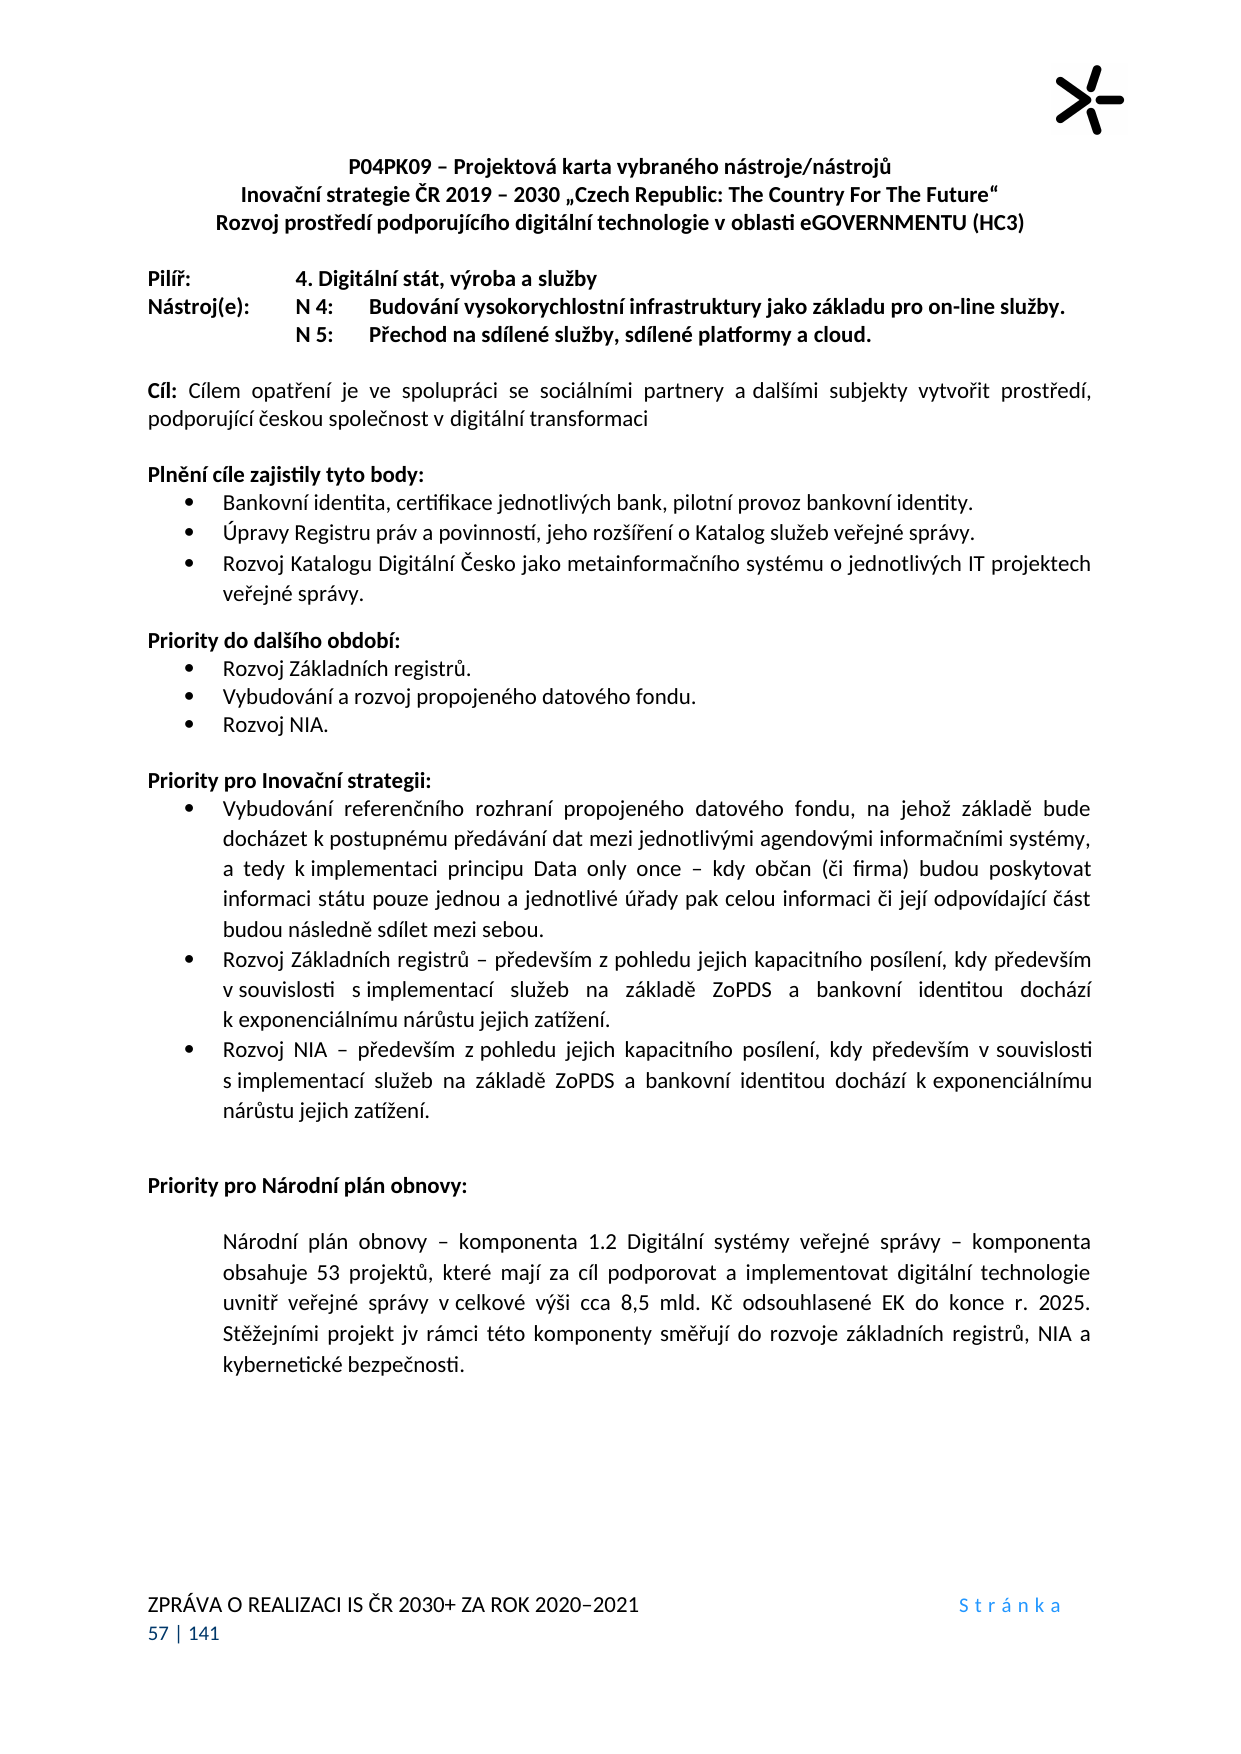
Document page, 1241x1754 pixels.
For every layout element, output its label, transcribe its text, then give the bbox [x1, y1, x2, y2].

text Priority do dalšího období: [148, 626, 1092, 654]
text P04PK09 – Projektová karta vybraného nástroje/nástrojů [148, 152, 1092, 180]
list Národní plán obnovy – komponenta 1.2 Digitální systémy veřejné správy – komponenta obsahuje 53 projektů, které mají za cíl podporovat a implementovat digitální technologie uvnitř veřejné správy v celkové výši cca 8,5 mld. Kč odsouhlasené EK do konce r. 2025. Stěžejními projekt jv rámci této komponenty směřují do rozvoje základních registrů, NIA a kybernetické bezpečnosti. [223, 1227, 1092, 1378]
list Vybudování a rozvoj propojeného datového fondu. [185, 682, 1092, 710]
text N 5: Přechod na sdílené služby, sdílené platformy a cloud. [148, 320, 1092, 348]
list Rozvoj Základních registrů – především z pohledu jejich kapacitního posílení, kdy především v souvislosti s implementací služeb na základě ZoPDS a bankovní identitou dochází k exponenciálnímu nárůstu jejich zatížení. [185, 945, 1092, 1033]
text Plnění cíle zajistily tyto body: [148, 460, 1092, 488]
list Rozvoj Základních registrů. [185, 654, 1092, 682]
text Priority pro Inovační strategii: [148, 766, 1092, 794]
list Rozvoj NIA. [185, 710, 1092, 738]
list Vybudování referenčního rozhraní propojeného datového fondu, na jehož základě bude docházet k postupnému předávání dat mezi jednotlivými agendovými informačními systémy, a tedy k implementaci principu Data only once – kdy občan (či firma) budou poskytovat informaci státu pouze jednou a jednotlivé úřady pak celou informaci či její odpovídající část budou následně sdílet mezi sebou. [185, 794, 1092, 943]
list Bankovní identita, certifikace jednotlivých bank, pilotní provoz bankovní identity. [185, 488, 1092, 516]
text Rozvoj prostředí podporujícího digitální technologie v oblasti eGOVERNMENTU (HC3) [148, 208, 1092, 236]
list Rozvoj Katalogu Digitální Česko jako metainformačního systému o jednotlivých IT projektech veřejné správy. [185, 549, 1092, 607]
list Úpravy Registru práv a povinností, jeho rozšíření o Katalog služeb veřejné správy. [185, 518, 1092, 547]
text Cíl: Cílem opatření je ve spolupráci se sociálními partnery a dalšími subjekty vytvořit prostředí, podporující českou společnost v digitální transformaci [148, 376, 1092, 432]
picture [1050, 63, 1128, 135]
text Inovační strategie ČR 2019 – 2030 „Czech Republic: The Country For The Future“ [148, 180, 1092, 208]
text Pilíř: 4. Digitální stát, výroba a služby [148, 264, 1092, 292]
list Rozvoj NIA – především z pohledu jejich kapacitního posílení, kdy především v souvislosti s implementací služeb na základě ZoPDS a bankovní identitou dochází k exponenciálnímu nárůstu jejich zatížení. [185, 1036, 1092, 1124]
text Priority pro Národní plán obnovy: [148, 1171, 1092, 1199]
text Nástroj(e): N 4: Budování vysokorychlostní infrastruktury jako základu pro on-line služby. [148, 292, 1092, 320]
